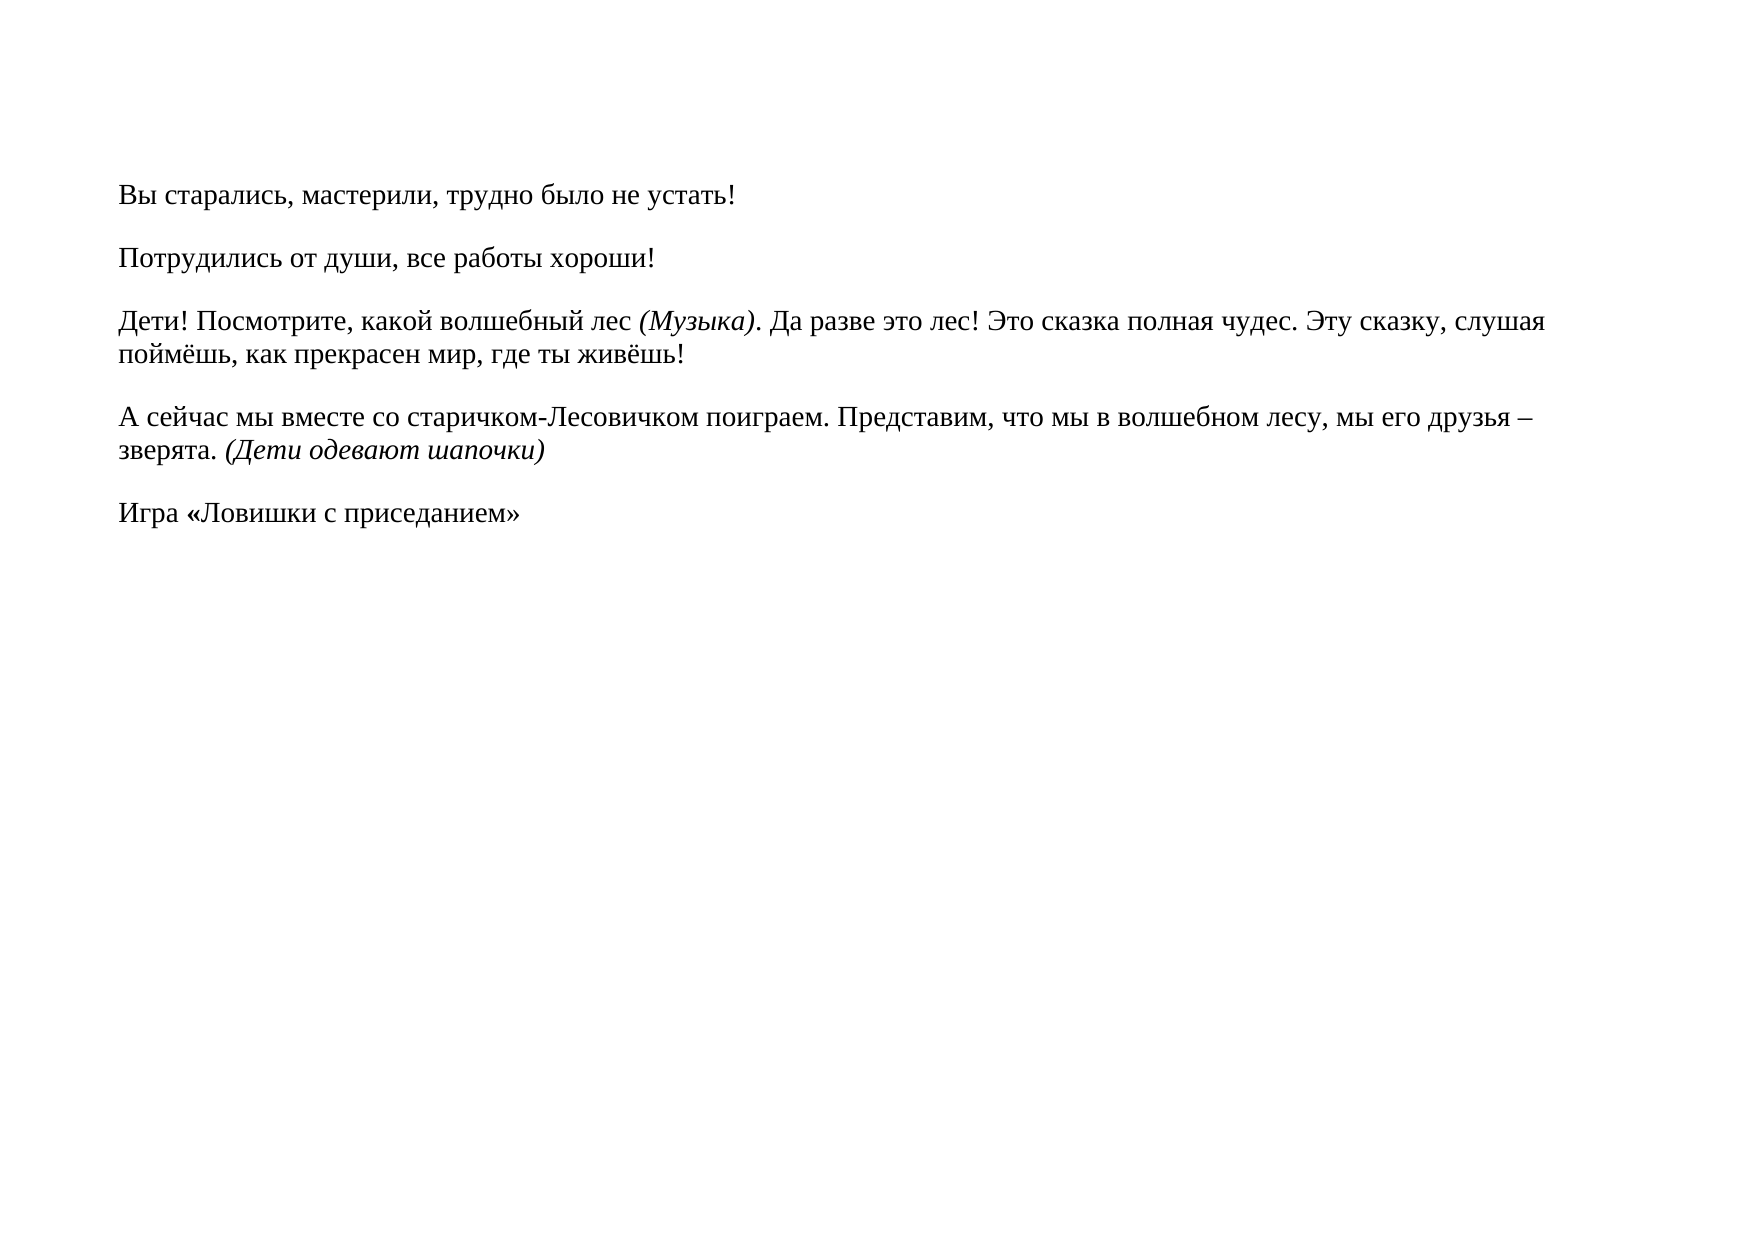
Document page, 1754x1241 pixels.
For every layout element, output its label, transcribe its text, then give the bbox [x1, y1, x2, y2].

text Потрудились от души, все работы хороши! [118, 240, 1636, 273]
text А сейчас мы вместе со старичком-Лесовичком поиграем. Представим, что мы в волшебном лесу, мы его друзья – зверята. (Дети одевают шапочки) [118, 399, 1636, 466]
text Игра «Ловишки с приседанием» [118, 495, 1636, 529]
text Дети! Посмотрите, какой волшебный лес (Музыка). Да разве это лес! Это сказка полная чудес. Эту сказку, слушая поймёшь, как прекрасен мир, где ты живёшь! [118, 303, 1636, 370]
text Вы старались, мастерили, трудно было не устать! [118, 177, 1636, 211]
